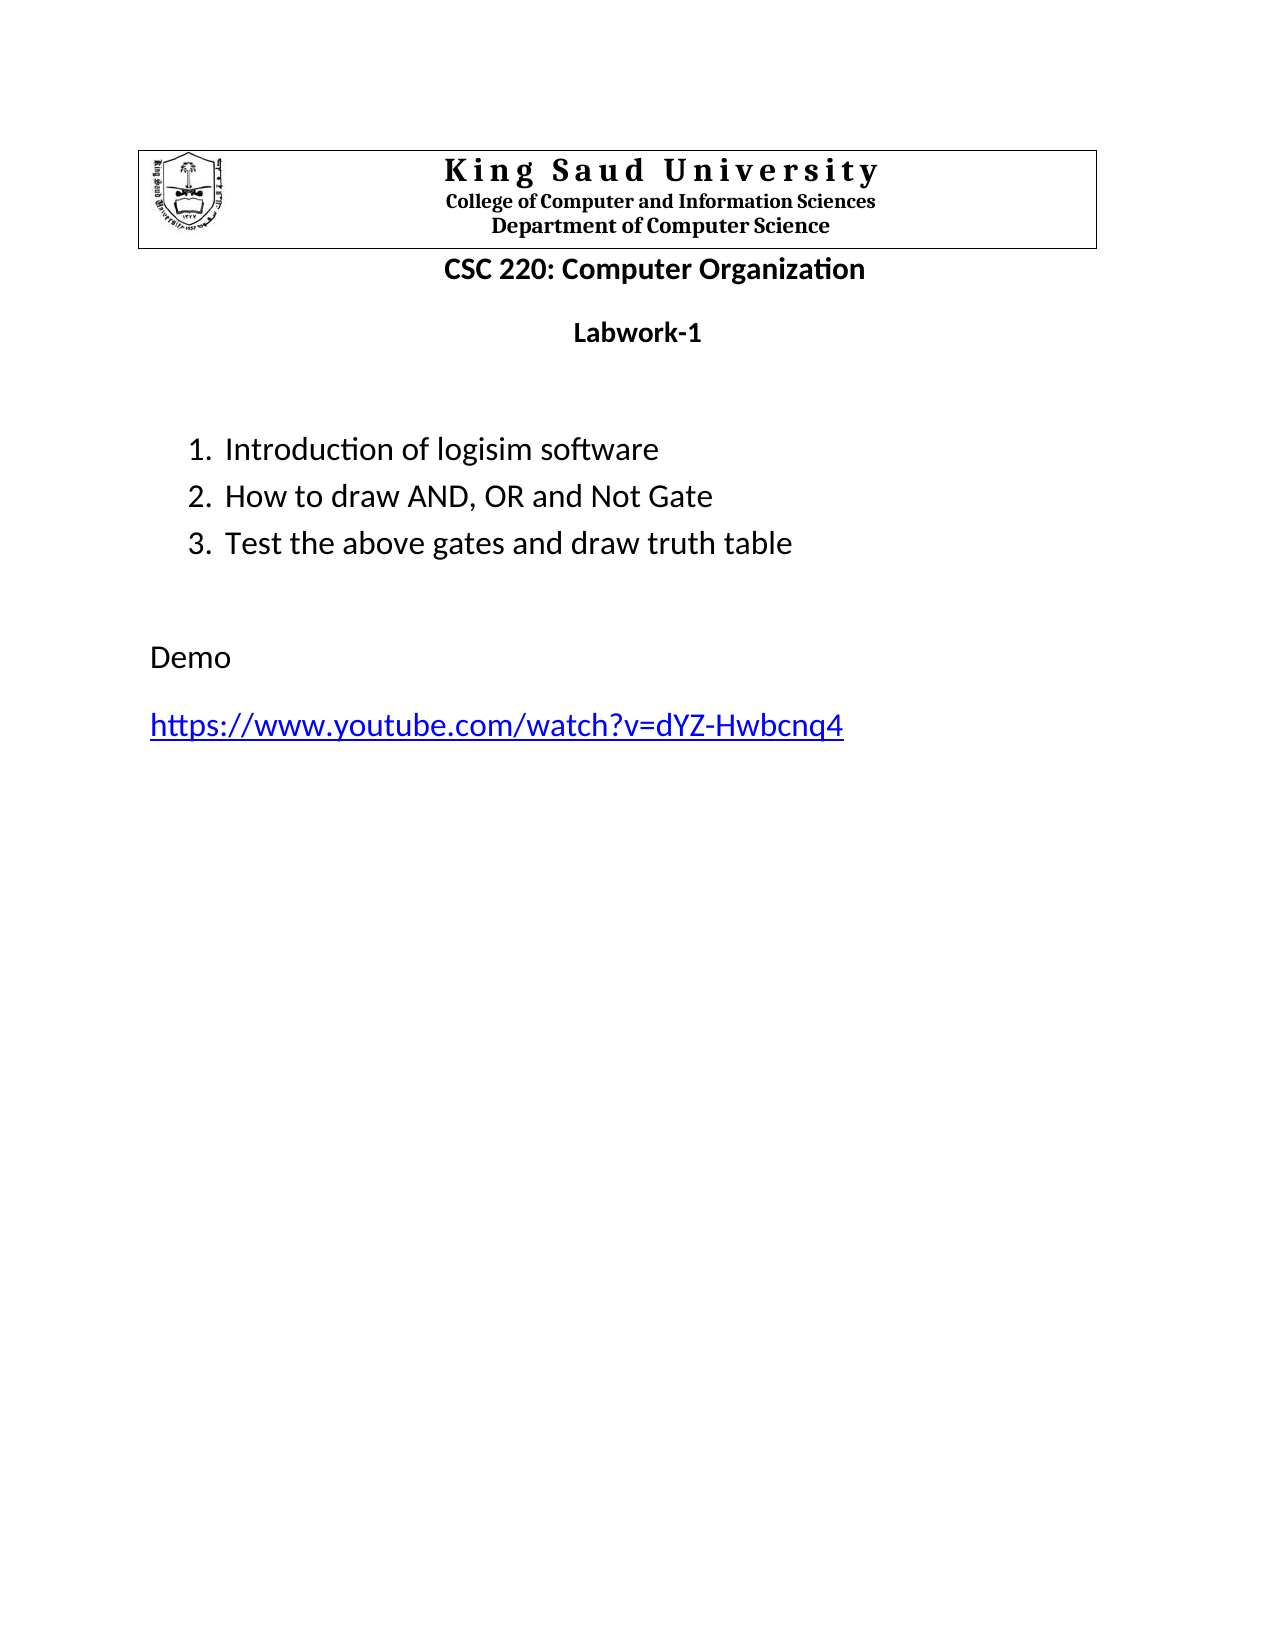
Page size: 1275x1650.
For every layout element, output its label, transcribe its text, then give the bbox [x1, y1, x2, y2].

picture [150, 151, 225, 234]
text https://www.youtube.com/watch?v=dYZ-Hwbcnq4 [150, 704, 1125, 745]
text CSC 220: Computer Organization [150, 249, 1125, 287]
text Labwork-1 [150, 314, 1125, 349]
list Introduction of logisim software [187, 428, 1125, 469]
text Demo [150, 636, 1125, 677]
list How to draw AND, OR and Not Gate [187, 475, 1125, 516]
table_header [139, 151, 225, 248]
list Test the above gates and draw truth table [187, 522, 1125, 563]
table_header King Saud University College of Computer and Information Sciences Department of Computer Science [225, 151, 1096, 248]
